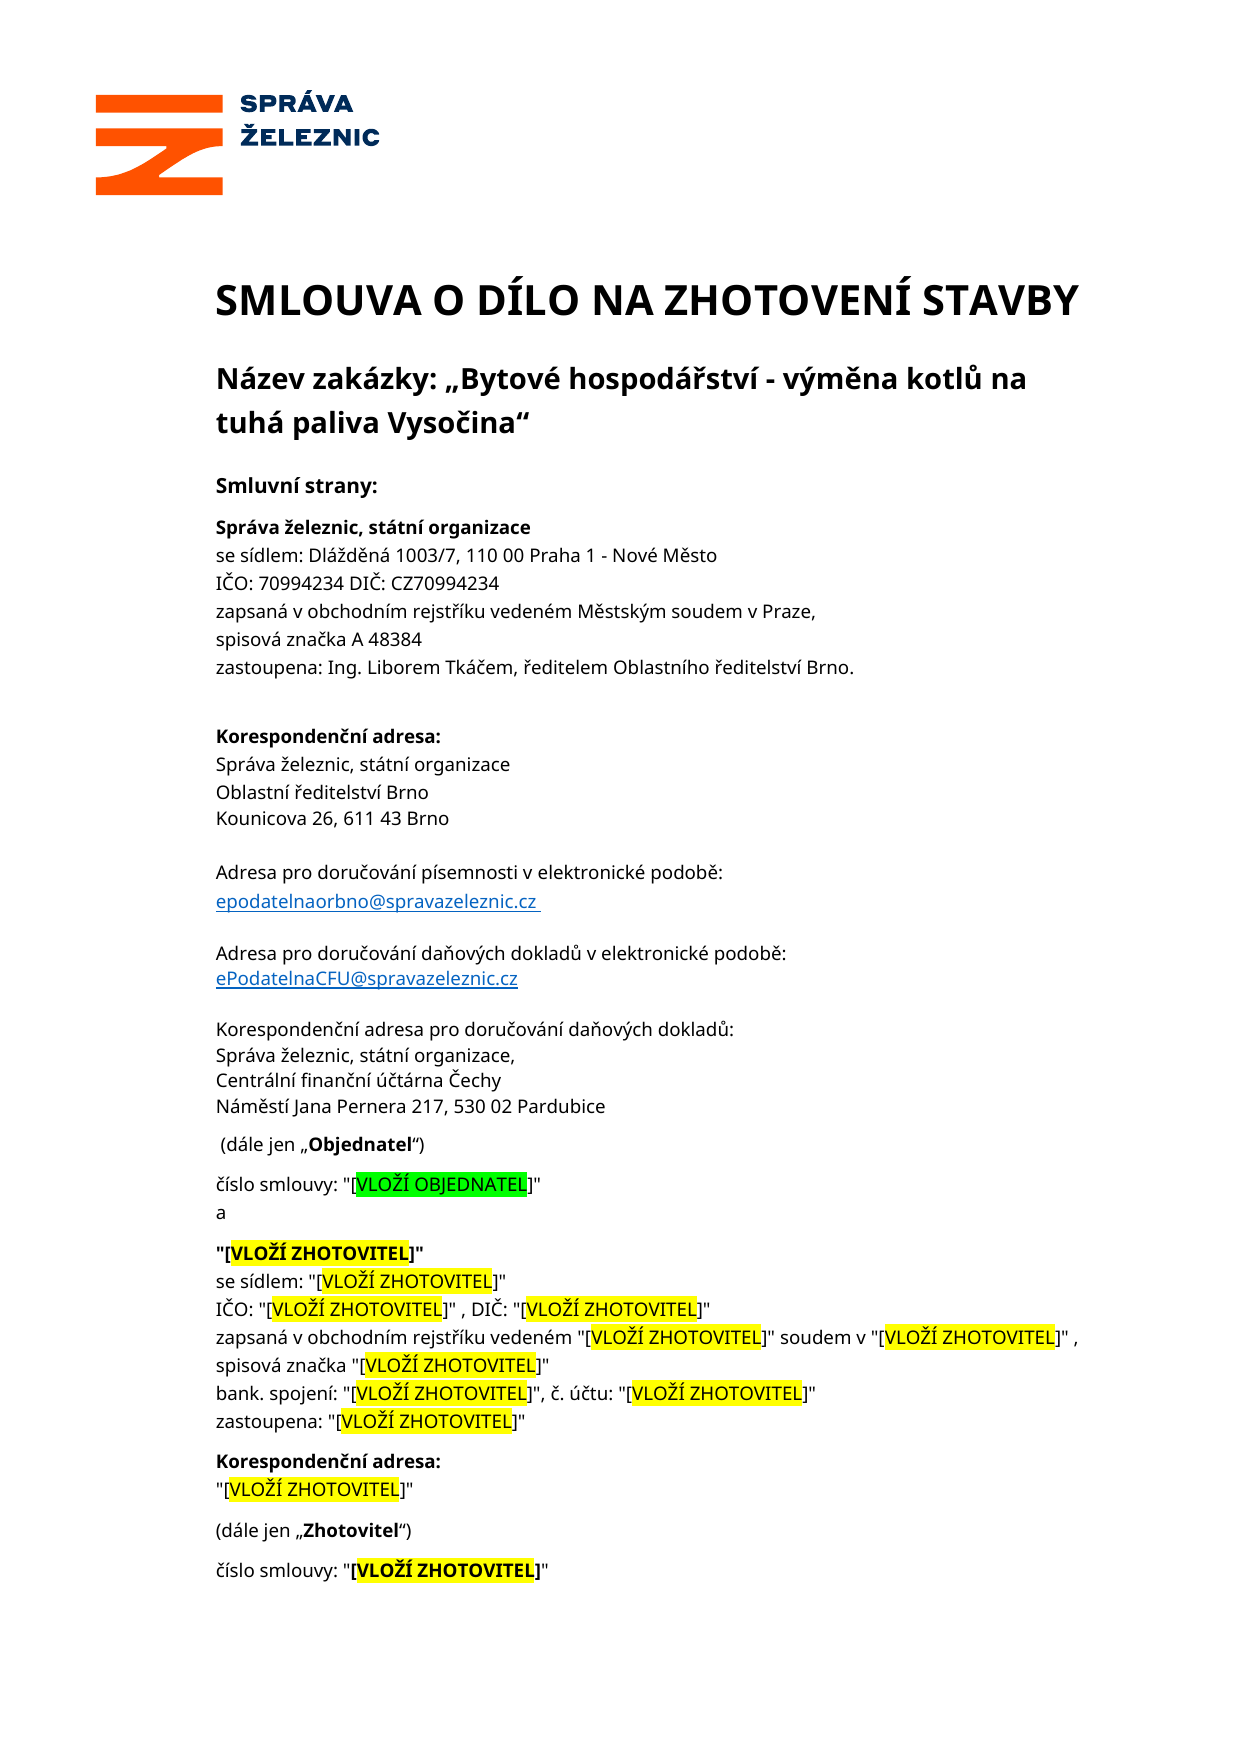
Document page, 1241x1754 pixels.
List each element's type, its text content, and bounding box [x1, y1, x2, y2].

text Korespondenční adresa: [216, 1449, 1093, 1474]
text číslo smlouvy: "[VLOŽÍ OBJEDNATEL]" [216, 1172, 356, 1197]
text Název zakázky: „Bytové hospodářství - výměna kotlů na tuhá paliva Vysočina“ [216, 358, 1093, 442]
text bank. spojení: "[VLOŽÍ ZHOTOVITEL]", č. účtu: "[VLOŽÍ ZHOTOVITEL]" [802, 1380, 1093, 1406]
text se sídlem: "[VLOŽÍ ZHOTOVITEL]" [216, 1268, 322, 1294]
text Správa železnic, státní organizace [216, 751, 1093, 777]
text zastoupena: Ing. Liborem Tkáčem, ředitelem Oblastního ředitelství Brno. [216, 655, 1093, 680]
text spisová značka "[VLOŽÍ ZHOTOVITEL]" [536, 1352, 1093, 1378]
text "[VLOŽÍ ZHOTOVITEL]" [399, 1477, 1093, 1502]
text Adresa pro doručování písemnosti v elektronické podobě: [216, 859, 1093, 885]
text IČO: 70994234 DIČ: CZ70994234 [216, 571, 1093, 596]
text Kounicova 26, 611 43 Brno [216, 805, 1093, 830]
text zapsaná v obchodním rejstříku vedeném "[VLOŽÍ ZHOTOVITEL]" soudem v "[VLOŽÍ ZHOTOVITEL]" , [216, 1324, 591, 1350]
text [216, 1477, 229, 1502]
text se sídlem: Dlážděná 1003/7, 110 00 Praha 1 - Nové Město [216, 543, 1093, 568]
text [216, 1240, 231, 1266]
text Smluvní strany: [216, 471, 1093, 499]
text Správa železnic, státní organizace, [216, 1042, 1093, 1067]
text spisová značka A 48384 [216, 627, 1093, 652]
text Adresa pro doručování daňových dokladů v elektronické podobě: [216, 940, 1093, 965]
text číslo smlouvy: "[VLOŽÍ OBJEDNATEL]" [527, 1172, 1093, 1197]
text Korespondenční adresa pro doručování daňových dokladů: [216, 1016, 1093, 1042]
text Korespondenční adresa: [216, 723, 1093, 749]
text (dále jen „Zhotovitel“) [216, 1517, 1093, 1543]
text Správa železnic, státní organizace [216, 514, 1093, 540]
text a [216, 1199, 1093, 1225]
text číslo smlouvy: "[VLOŽÍ ZHOTOVITEL]" [534, 1558, 1093, 1583]
text spisová značka "[VLOŽÍ ZHOTOVITEL]" [216, 1352, 365, 1378]
text IČO: "[VLOŽÍ ZHOTOVITEL]" , DIČ: "[VLOŽÍ ZHOTOVITEL]" [697, 1296, 1093, 1322]
text epodatelnaorbno@spravazeleznic.cz [216, 889, 1093, 914]
text SMLOUVA O DÍLO NA ZHOTOVENÍ STAVBY [216, 271, 1093, 328]
text ePodatelnaCFU@spravazeleznic.cz [216, 965, 1093, 991]
text (dále jen „Objednatel“) [216, 1131, 1093, 1157]
text zastoupena: "[VLOŽÍ ZHOTOVITEL]" [216, 1408, 341, 1434]
text zapsaná v obchodním rejstříku vedeném Městským soudem v Praze, [216, 599, 1093, 624]
text Centrální finanční účtárna Čechy [216, 1067, 1093, 1093]
text "[VLOŽÍ ZHOTOVITEL]" [409, 1240, 1093, 1266]
text číslo smlouvy: "[VLOŽÍ ZHOTOVITEL]" [216, 1558, 357, 1583]
text Náměstí Jana Pernera 217, 530 02 Pardubice [216, 1093, 1093, 1118]
text Oblastní ředitelství Brno [216, 779, 1093, 805]
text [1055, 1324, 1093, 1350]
text zastoupena: "[VLOŽÍ ZHOTOVITEL]" [512, 1408, 1093, 1434]
text se sídlem: "[VLOŽÍ ZHOTOVITEL]" [492, 1268, 1093, 1294]
